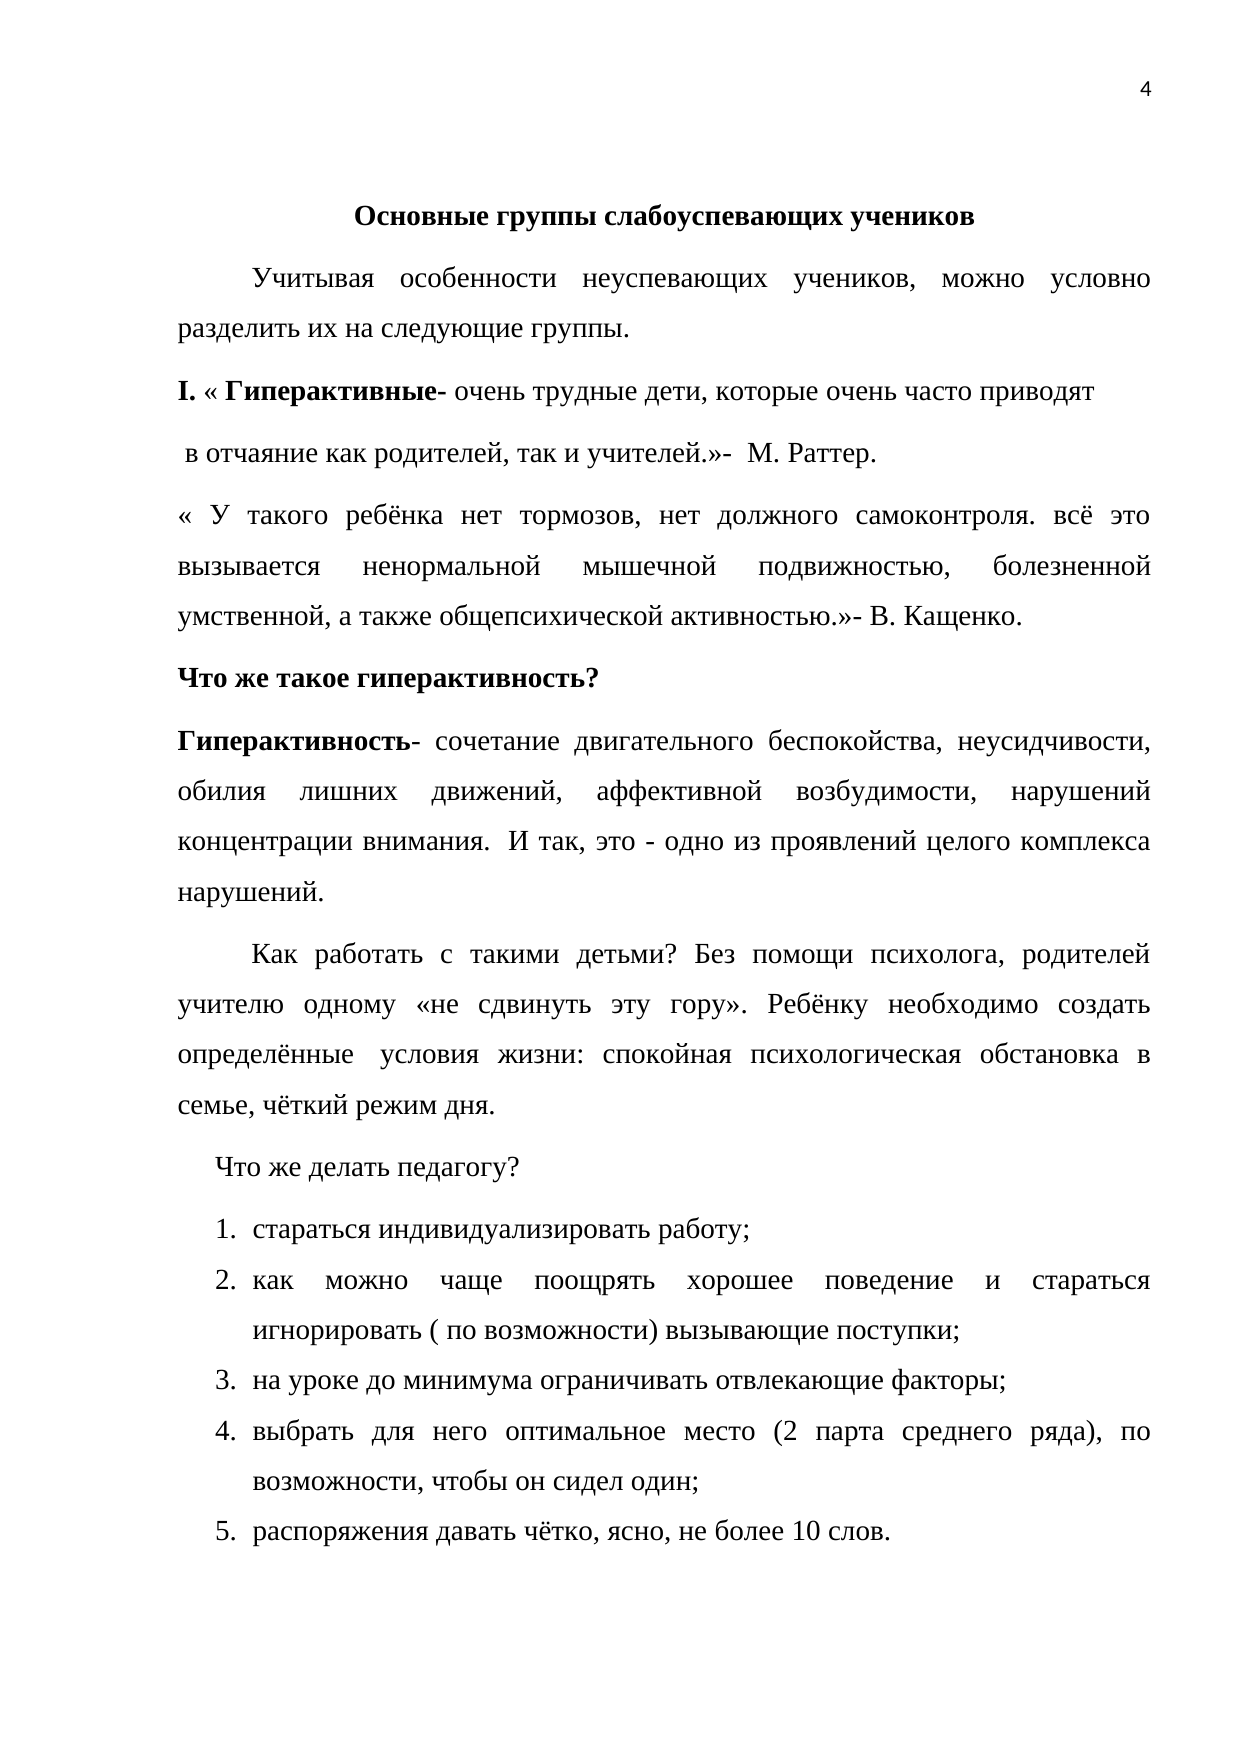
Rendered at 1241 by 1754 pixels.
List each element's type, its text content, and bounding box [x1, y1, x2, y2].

text в отчаяние как родителей, так и учителей.»- М. Раттер. [177, 435, 1152, 469]
list распоряжения давать чётко, ясно, не более 10 слов. [215, 1513, 1152, 1547]
text Что же такое гиперактивность? [177, 660, 1152, 694]
text Гиперактивность- сочетание двигательного беспокойства, неусидчивости, обилия лишних движений, аффективной возбудимости, нарушений концентрации внимания. И так, это - одно из проявлений целого комплекса нарушений. [177, 723, 1152, 907]
list на уроке до минимума ограничивать отвлекающие факторы; [215, 1362, 1152, 1396]
text Что же делать педагогу? [177, 1149, 1152, 1183]
text I. « Гиперактивные- очень трудные дети, которые очень часто приводят [177, 373, 1152, 406]
text « У такого ребёнка нет тормозов, нет должного самоконтроля. всё это вызывается ненормальной мышечной подвижностью, болезненной умственной, а также общепсихической активностью.»- В. Кащенко. [177, 497, 1152, 632]
list стараться индивидуализировать работу; [215, 1211, 1152, 1245]
text Учитывая особенности неуспевающих учеников, можно условно разделить их на следующие группы. [177, 260, 1152, 344]
text Основные группы слабоуспевающих учеников [177, 198, 1152, 232]
list выбрать для него оптимальное место (2 парта среднего ряда), по возможности, чтобы он сидел один; [215, 1413, 1152, 1497]
text Как работать с такими детьми? Без помощи психолога, родителей учителю одному «не сдвинуть эту гору». Ребёнку необходимо создать определённые условия жизни: спокойная психологическая обстановка в семье, чёткий режим дня. [177, 936, 1152, 1120]
list как можно чаще поощрять хорошее поведение и стараться игнорировать ( по возможности) вызывающие поступки; [215, 1262, 1152, 1346]
